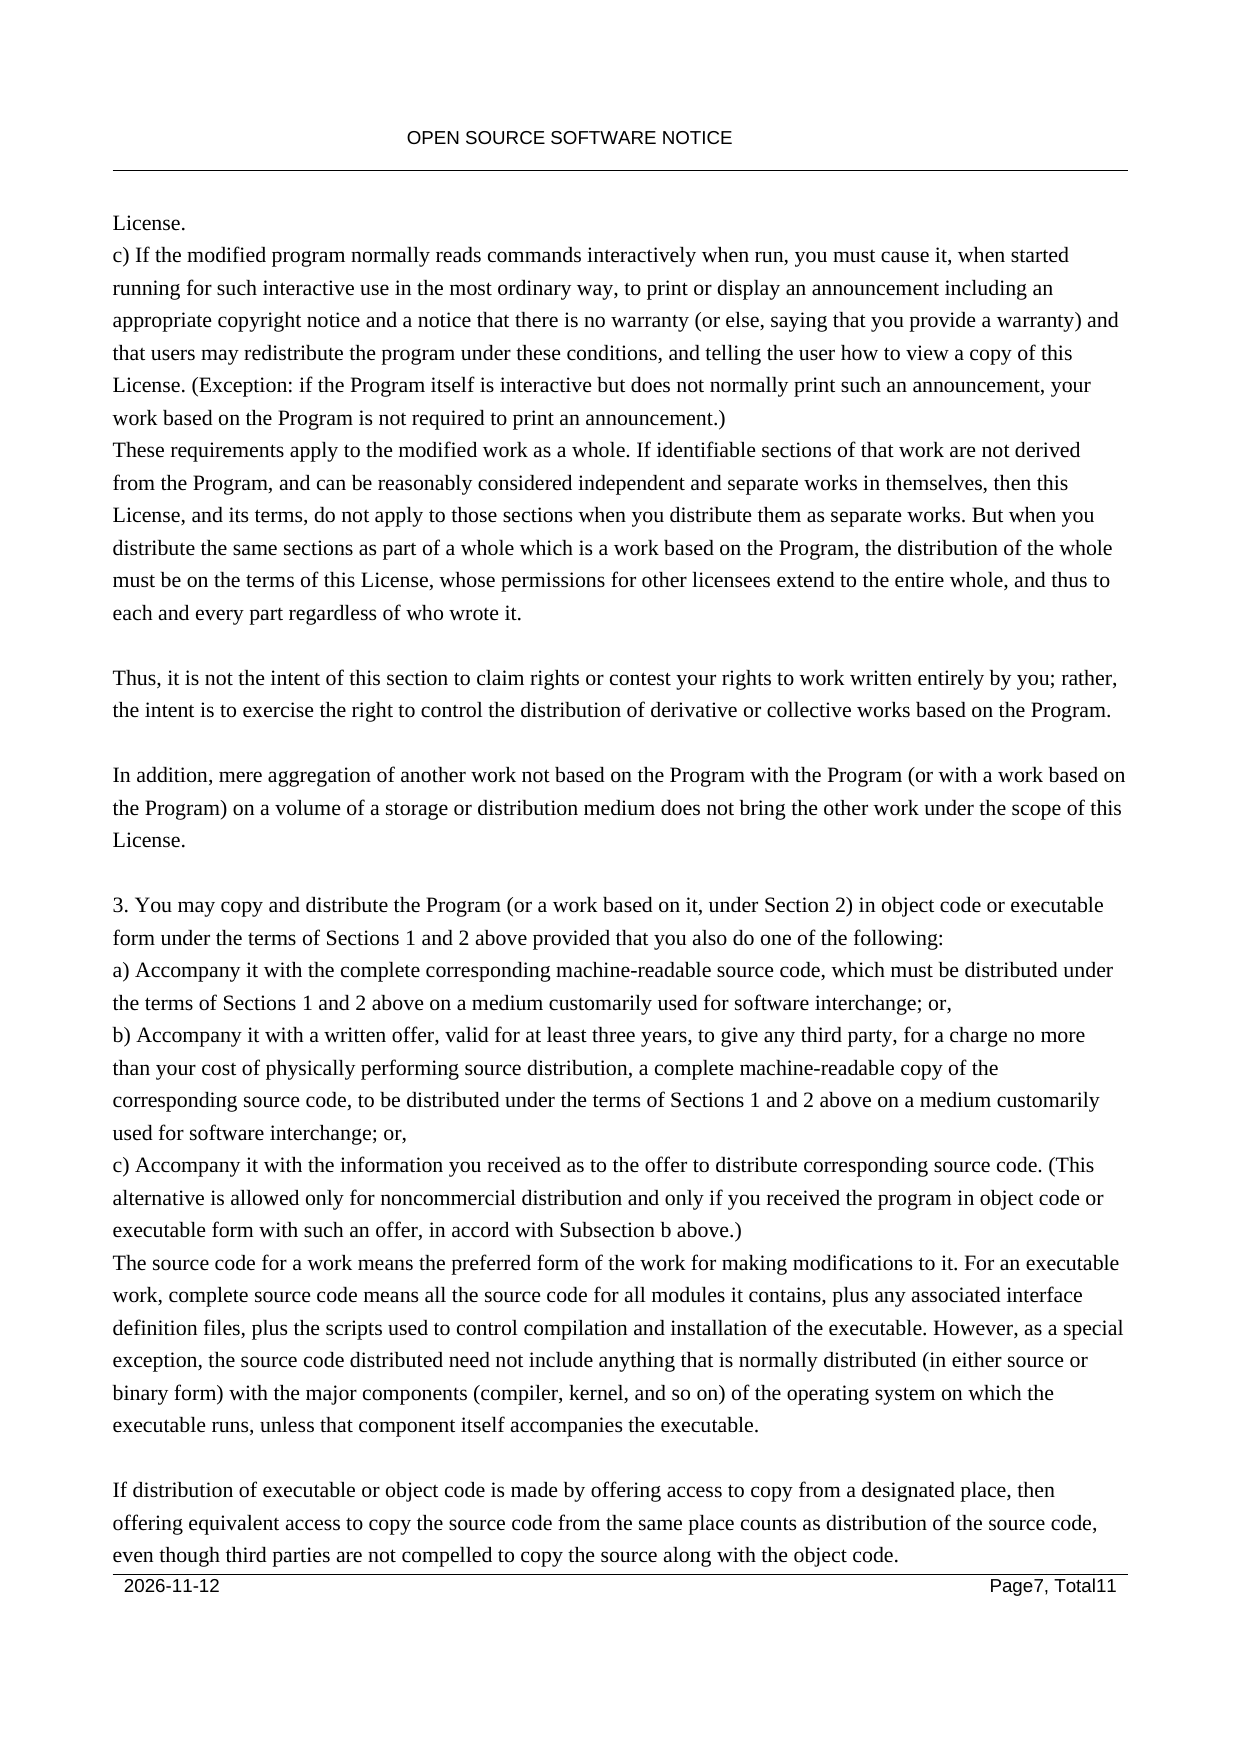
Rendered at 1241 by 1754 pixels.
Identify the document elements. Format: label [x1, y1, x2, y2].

text [112, 206, 1128, 1571]
